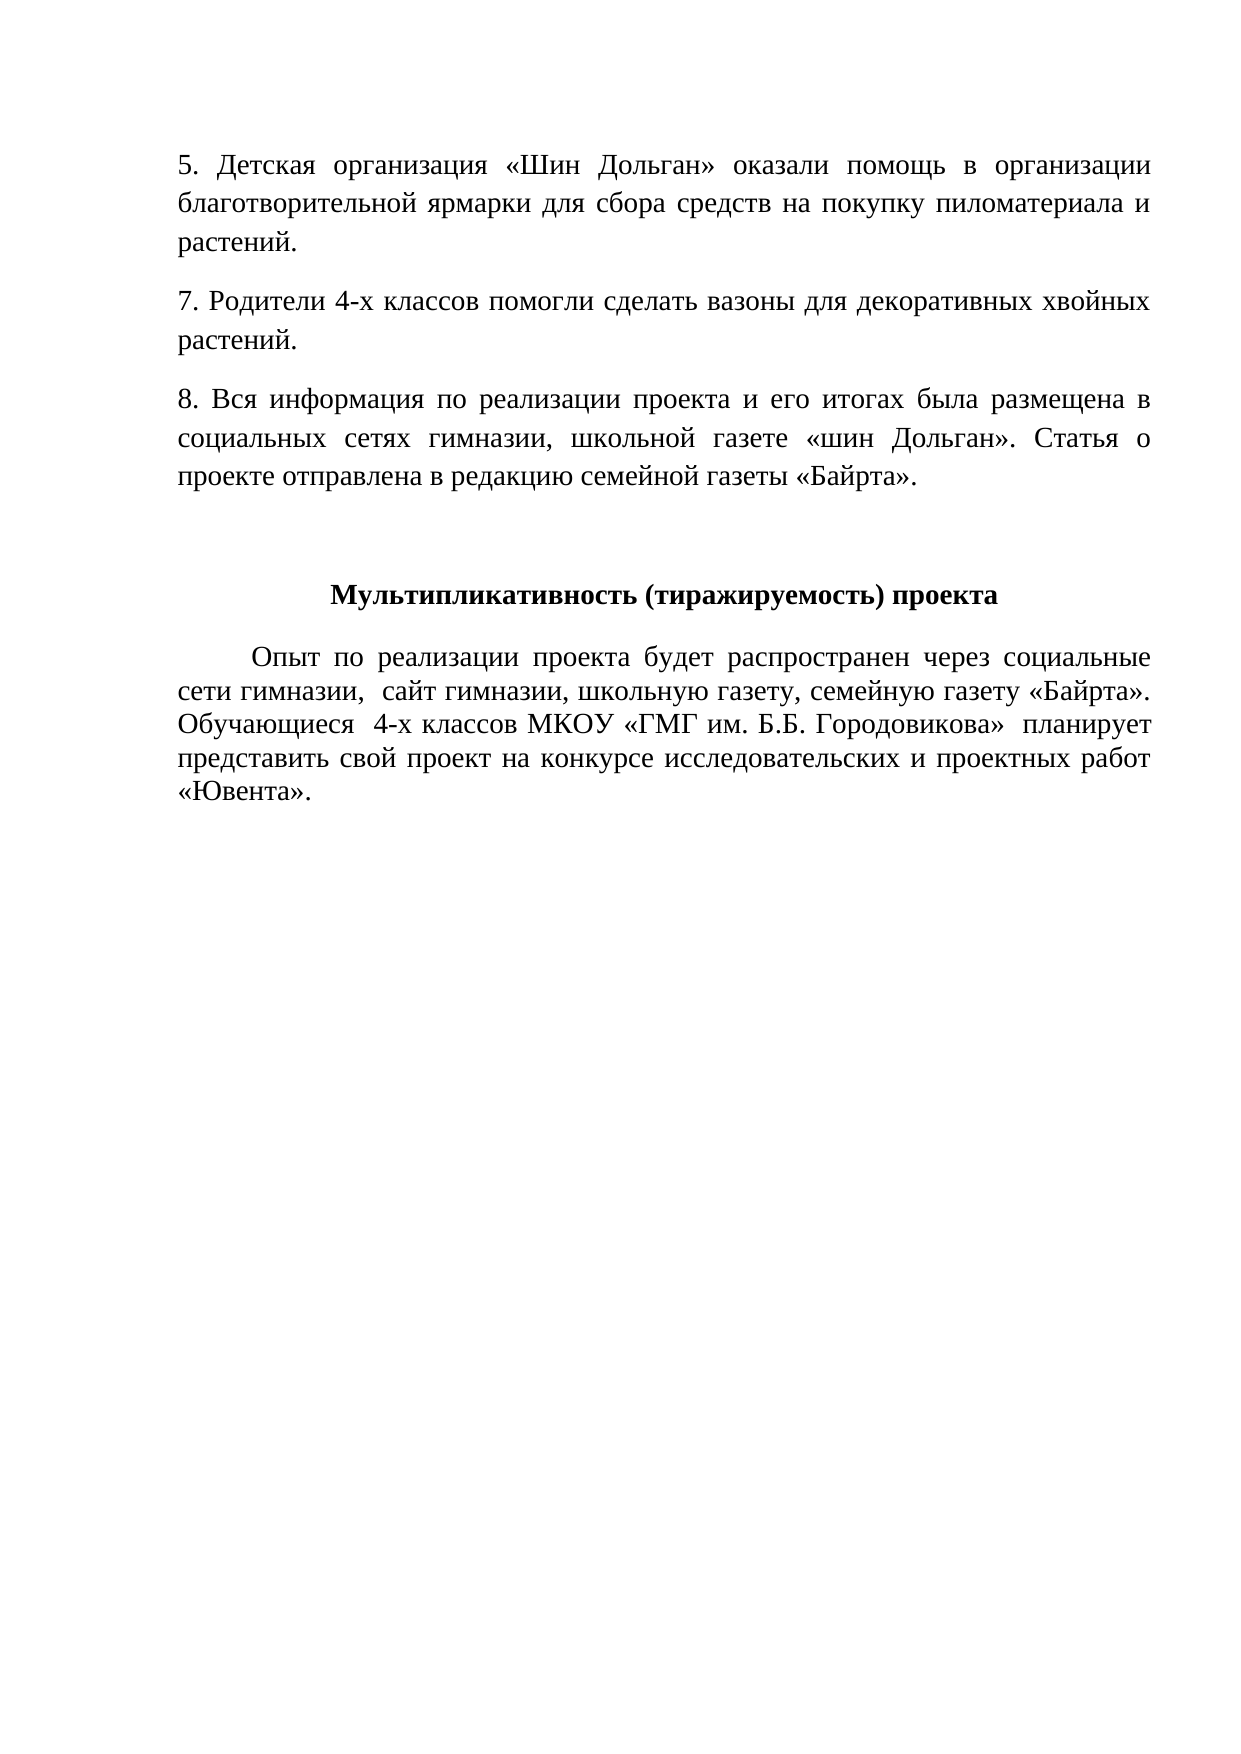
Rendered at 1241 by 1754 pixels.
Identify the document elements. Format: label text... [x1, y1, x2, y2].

text 5. Детская организация «Шин Дольган» оказали помощь в организации благотворительной ярмарки для сбора средств на покупку пиломатериала и растений. [177, 147, 1152, 257]
text Мультипликативность (тиражируемость) проекта [177, 577, 1152, 611]
text 8. Вся информация по реализации проекта и его итогах была размещена в социальных сетях гимназии, школьной газете «шин Дольган». Статья о проекте отправлена в редакцию семейной газеты «Байрта». [177, 381, 1152, 492]
text Опыт по реализации проекта будет распространен через социальные сети гимназии, сайт гимназии, школьную газету, семейную газету «Байрта». Обучающиеся 4-х классов МКОУ «ГМГ им. Б.Б. Городовикова» планирует представить свой проект на конкурсе исследовательских и проектных работ «Ювента». [177, 639, 1152, 807]
text 7. Родители 4-х классов помогли сделать вазоны для декоративных хвойных растений. [177, 283, 1152, 355]
